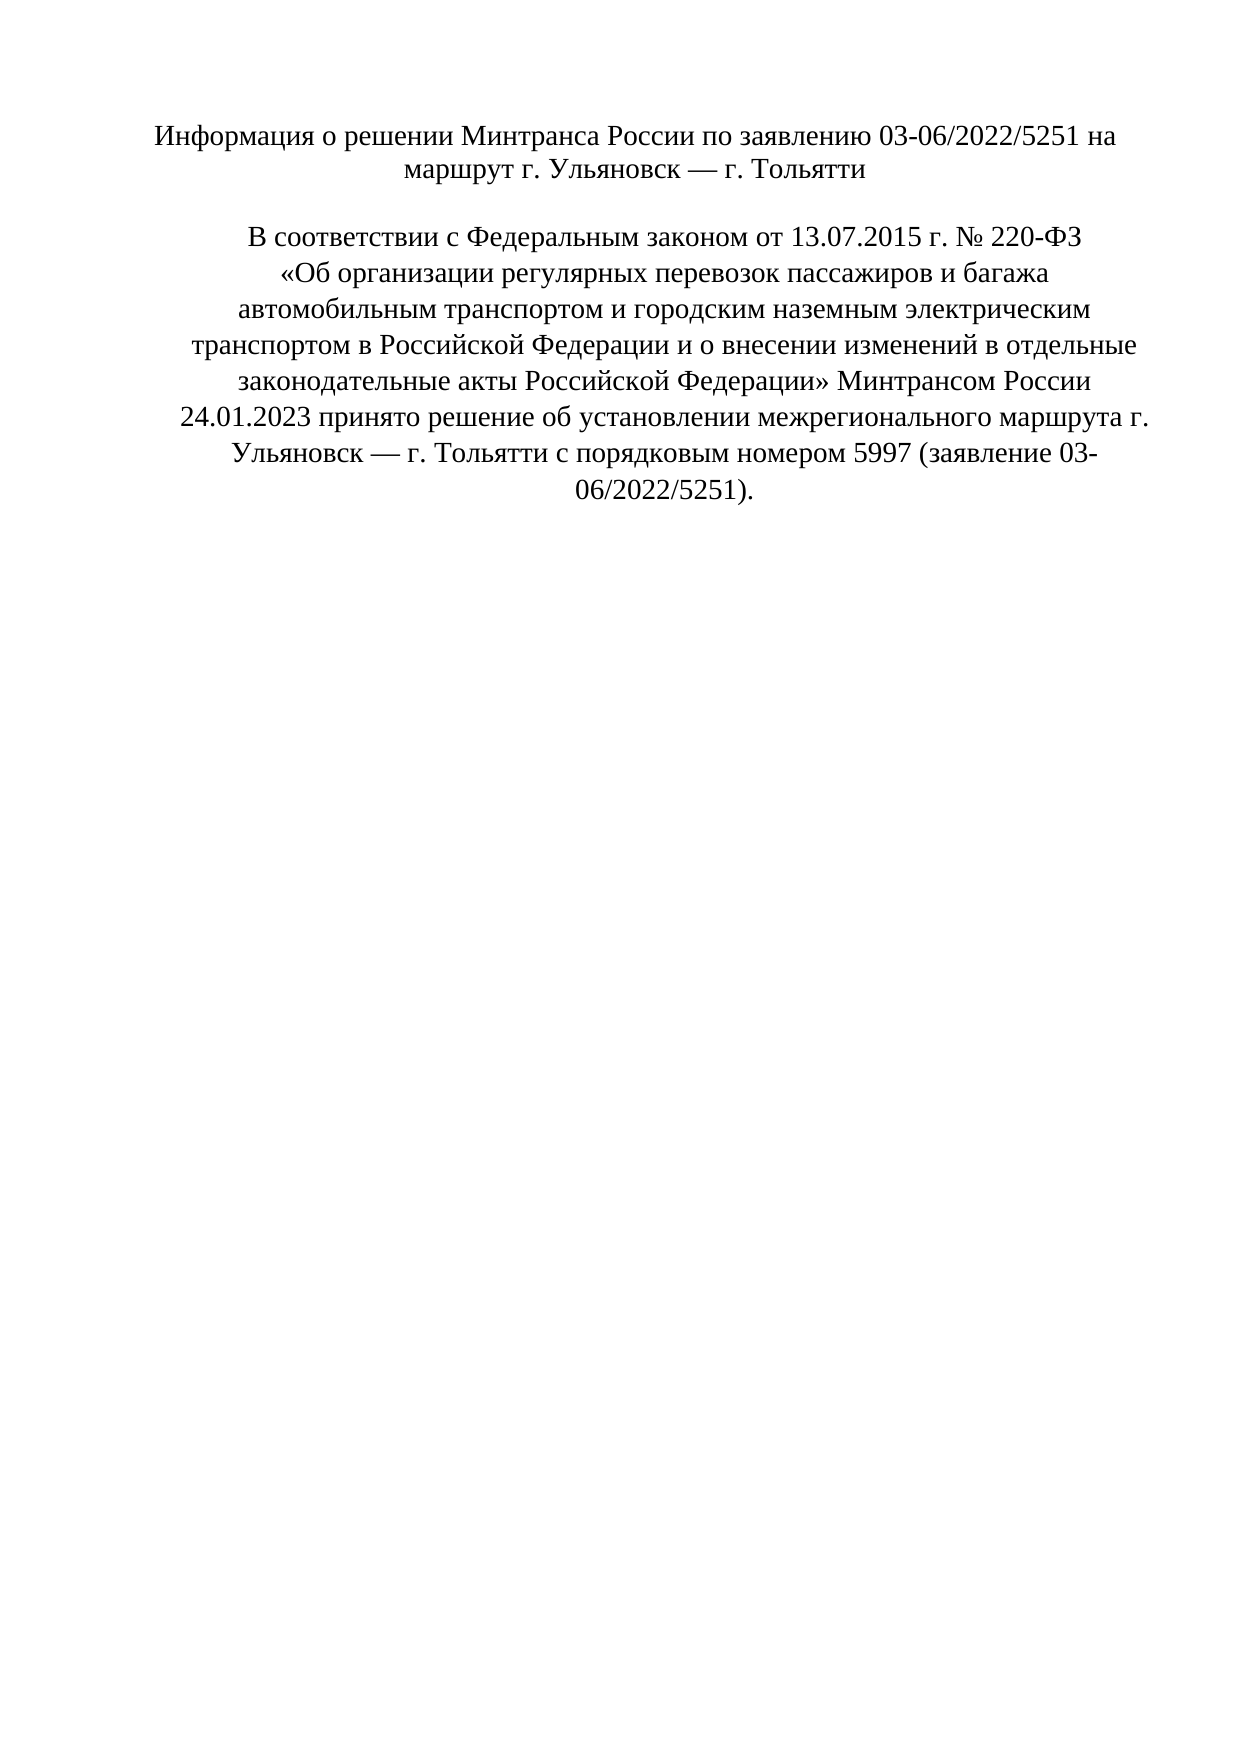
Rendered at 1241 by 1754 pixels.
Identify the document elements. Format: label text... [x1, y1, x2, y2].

text В соответствии с Федеральным законом от 13.07.2015 г. № 220-ФЗ «Об организации регулярных перевозок пассажиров и багажа автомобильным транспортом и городским наземным электрическим транспортом в Российской Федерации и о внесении изменений в отдельные законодательные акты Российской Федерации» Минтрансом России 24.01.2023 принято решение об установлении межрегионального маршрута г. Ульяновск — г. Тольятти с порядковым номером 5997 (заявление 03-06/2022/5251). [177, 219, 1152, 505]
text Информация о решении Минтранса России по заявлению 03-06/2022/5251 на маршрут г. Ульяновск — г. Тольятти [118, 118, 1152, 185]
